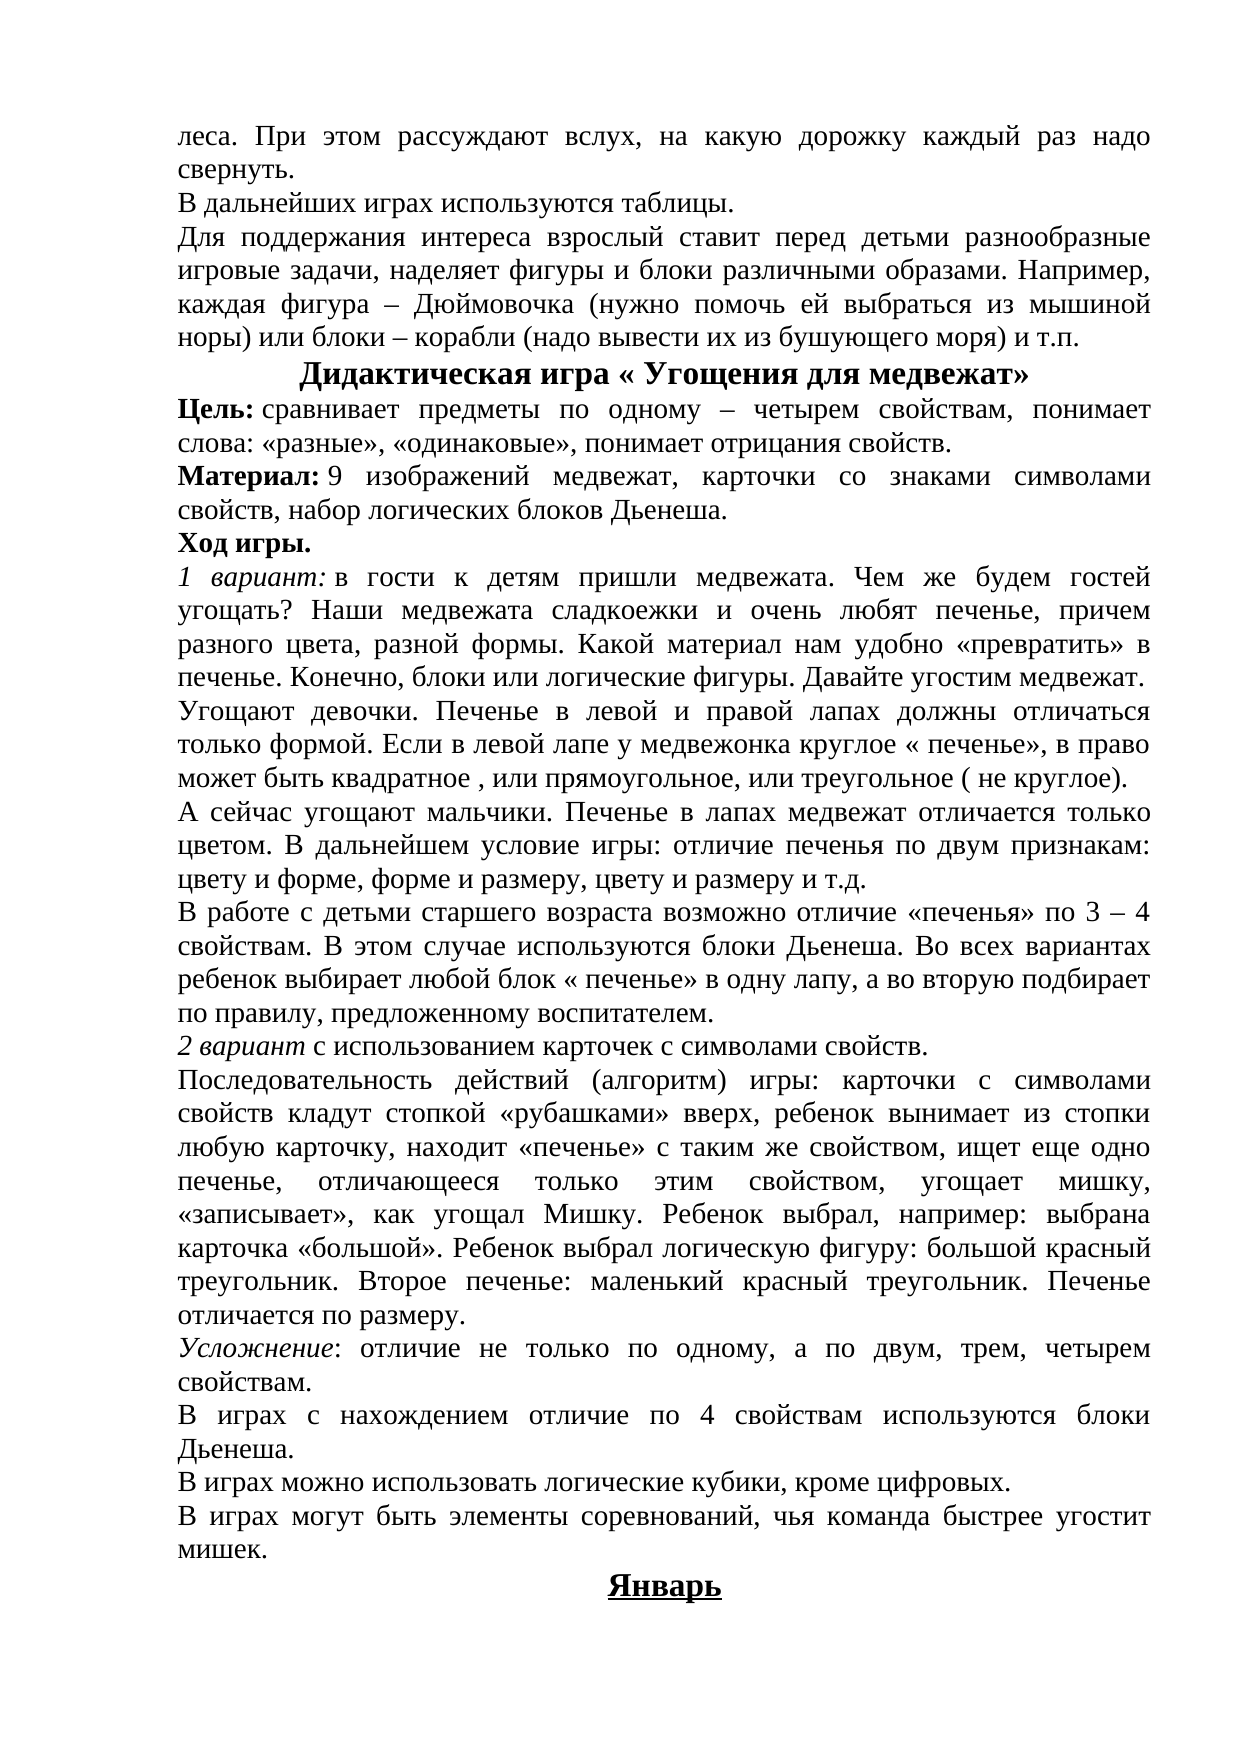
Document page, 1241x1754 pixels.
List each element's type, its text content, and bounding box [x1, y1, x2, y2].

text Последовательность действий (алгоритм) игры: карточки с символами свойств кладут стопкой «рубашками» вверх, ребенок вынимает из стопки любую карточку, находит «печенье» с таким же свойством, ищет еще одно печенье, отличающееся только этим свойством, угощает мишку, «записывает», как угощал Мишку. Ребенок выбрал, например: выбрана карточка «большой». Ребенок выбрал логическую фигуру: большой красный треугольник. Второе печенье: маленький красный треугольник. Печенье отличается по размеру. [177, 1062, 1152, 1330]
text 2 вариант с использованием карточек с символами свойств. [177, 1028, 1152, 1062]
text А сейчас угощают мальчики. Печенье в лапах медвежат отличается только цветом. В дальнейшем условие игры: отличие печенья по двум признакам: цвету и форме, форме и размеру, цвету и размеру и т.д. [177, 794, 1152, 894]
text В играх могут быть элементы соревнований, чья команда быстрее угостит мишек. [177, 1498, 1152, 1565]
text Цель: сравнивает предметы по одному – четырем свойствам, понимает слова: «разные», «одинаковые», понимает отрицания свойств. [177, 391, 1152, 458]
text Дидактическая игра « Угощения для медвежат» [177, 353, 1152, 391]
text В работе с детьми старшего возраста возможно отличие «печенья» по 3 – 4 свойствам. В этом случае используются блоки Дьенеша. Во всех вариантах ребенок выбирает любой блок « печенье» в одну лапу, а во вторую подбирает по правилу, предложенному воспитателем. [177, 894, 1152, 1028]
text Ход игры. [177, 525, 1152, 559]
text В играх с нахождением отличие по 4 свойствам используются блоки Дьенеша. [177, 1397, 1152, 1464]
text В играх можно использовать логические кубики, кроме цифровых. [177, 1464, 1152, 1498]
text Угощают девочки. Печенье в левой и правой лапах должны отличаться только формой. Если в левой лапе у медвежонка круглое « печенье», в право может быть квадратное , или прямоугольное, или треугольное ( не круглое). [177, 693, 1152, 794]
text 1 вариант: в гости к детям пришли медвежата. Чем же будем гостей угощать? Наши медвежата сладкоежки и очень любят печенье, причем разного цвета, разной формы. Какой материал нам удобно «превратить» в печенье. Конечно, блоки или логические фигуры. Давайте угостим медвежат. [177, 559, 1152, 693]
text В дальнейших играх используются таблицы. [177, 185, 1152, 219]
text Усложнение: отличие не только по одному, а по двум, трем, четырем свойствам. [177, 1330, 1152, 1397]
text Материал: 9 изображений медвежат, карточки со знаками символами свойств, набор логических блоков Дьенеша. [177, 458, 1152, 525]
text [177, 118, 1152, 185]
text Для поддержания интереса взрослый ставит перед детьми разнообразные игровые задачи, наделяет фигуры и блоки различными образами. Например, каждая фигура – Дюймовочка (нужно помочь ей выбраться из мышиной норы) или блоки – корабли (надо вывести их из бушующего моря) и т.п. [177, 219, 1152, 353]
text Январь [177, 1565, 1152, 1603]
